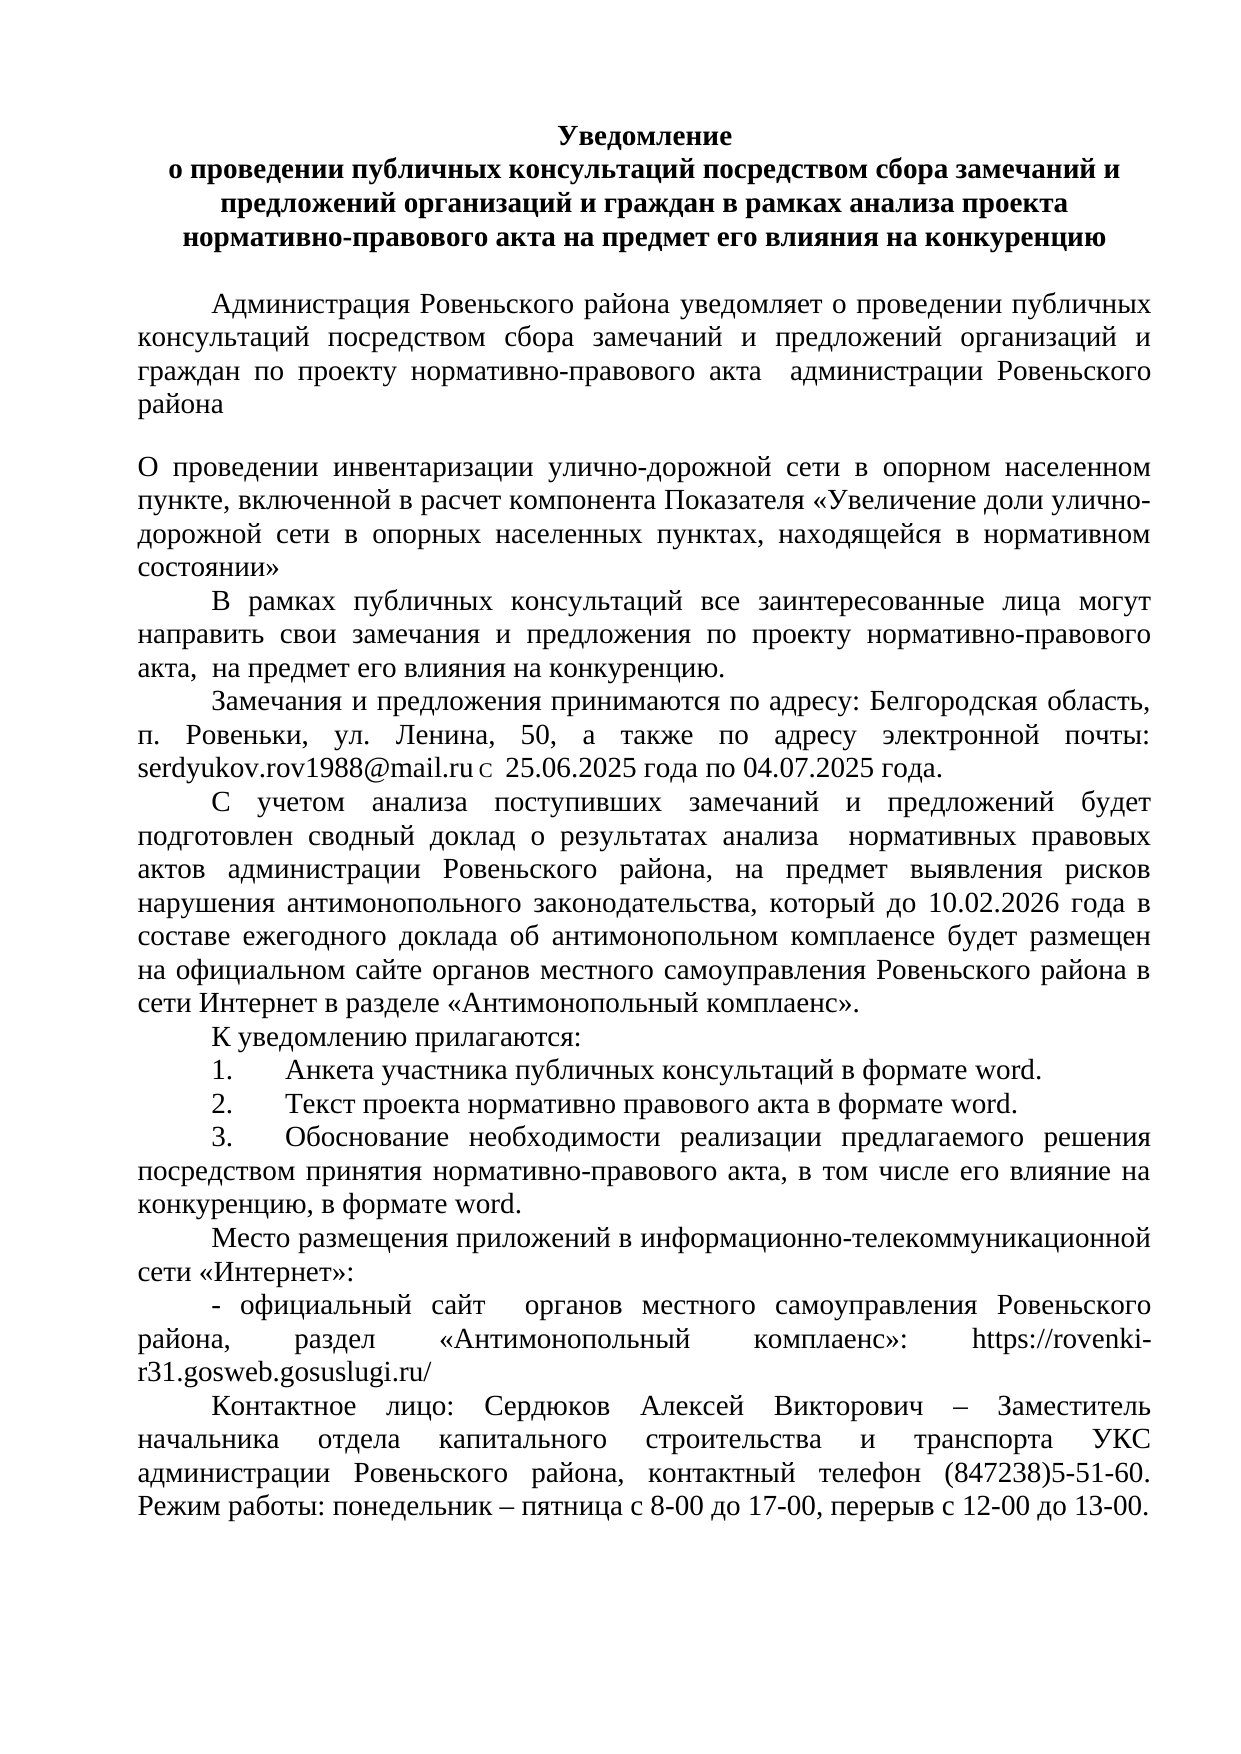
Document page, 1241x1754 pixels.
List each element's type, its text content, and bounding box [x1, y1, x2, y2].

text С учетом анализа поступивших замечаний и предложений будет подготовлен сводный доклад о результатах анализа нормативных правовых актов администрации Ровеньского района, на предмет выявления рисков нарушения антимонопольного законодательства, который до 10.02.2026 года в составе ежегодного доклада об антимонопольном комплаенсе будет размещен на официальном сайте органов местного самоуправления Ровеньского района в сети Интернет в разделе «Антимонопольный комплаенс». [137, 784, 1152, 1019]
text - официальный сайт органов местного самоуправления Ровеньского района, раздел «Антимонопольный комплаенс»: https://rovenki-r31.gosweb.gosuslugi.ru/ [137, 1287, 1152, 1388]
text Уведомление [137, 118, 1152, 152]
text Место размещения приложений в информационно-телекоммуникационной сети «Интернет»: [137, 1220, 1152, 1287]
text о проведении публичных консультаций посредством сбора замечаний и предложений организаций и граждан в рамках анализа проекта нормативно-правового акта на предмет его влияния на конкуренцию [137, 152, 1152, 252]
text О проведении инвентаризации улично-дорожной сети в опорном населенном пункте, включенной в расчет компонента Показателя «Увеличение доли улично-дорожной сети в опорных населенных пунктах, находящейся в нормативном состоянии» [137, 449, 1152, 583]
text В рамках публичных консультаций все заинтересованные лица могут направить свои замечания и предложения по проекту нормативно-правового акта, на предмет его влияния на конкуренцию. [137, 583, 1152, 683]
text Замечания и предложения принимаются по адресу: Белгородская область, п. Ровеньки, ул. Ленина, 50, а также по адресу электронной почты: serdyukov.rov1988@mail.ru С 25.06.2025 года по 04.07.2025 года. [137, 683, 1152, 784]
list Анкета участника публичных консультаций в формате word. [137, 1052, 1152, 1086]
list Текст проекта нормативно правового акта в формате word. [137, 1086, 1152, 1119]
text К уведомлению прилагаются: [137, 1019, 1152, 1052]
text Контактное лицо: Сердюков Алексей Викторович – Заместитель начальника отдела капитального строительства и транспорта УКС администрации Ровеньского района, контактный телефон (847238)5-51-60. Режим работы: понедельник – пятница с 8-00 до 17-00, перерыв с 12-00 до 13-00. [137, 1388, 1152, 1522]
list Обоснование необходимости реализации предлагаемого решения посредством принятия нормативно-правового акта, в том числе его влияние на конкуренцию, в формате word. [137, 1119, 1152, 1220]
text Администрация Ровеньского района уведомляет о проведении публичных консультаций посредством сбора замечаний и предложений организаций и граждан по проекту нормативно-правового акта администрации Ровеньского района [137, 286, 1152, 420]
